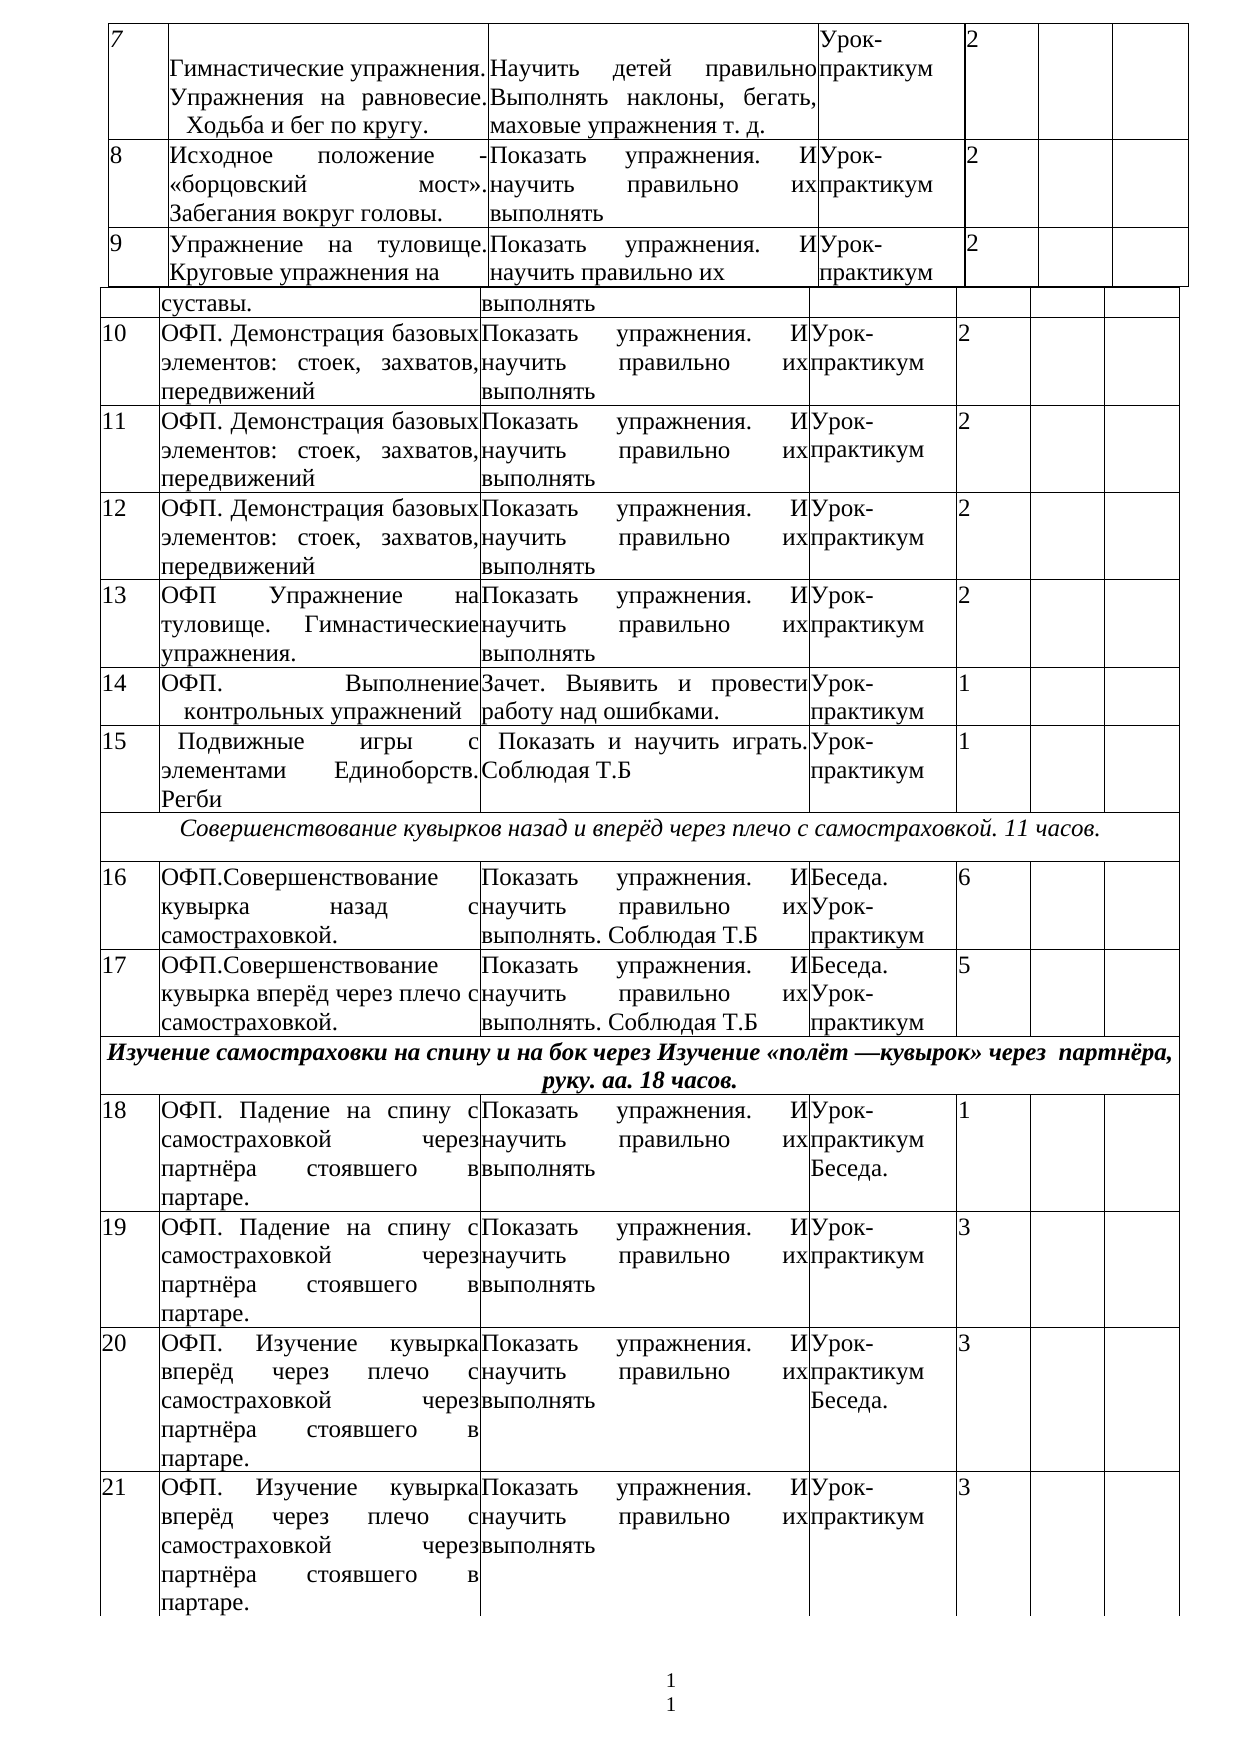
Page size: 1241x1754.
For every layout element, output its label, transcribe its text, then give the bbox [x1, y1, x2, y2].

table_header суставы. [160, 288, 480, 317]
table_cell Урок- практикум [810, 1212, 956, 1327]
table_cell 16 [101, 862, 159, 949]
table_cell Показать и научить играть. Соблюдая Т.Б [481, 726, 809, 812]
table_cell Зачет. Выявить и провести работу над ошибками. [481, 668, 809, 725]
table_cell Показать упражнения. И научить правильно их выполнять. Соблюдая Т.Б [481, 950, 809, 1036]
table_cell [481, 1472, 809, 1616]
table_cell Урок- практикум [810, 406, 956, 492]
table_cell 20 [101, 1328, 159, 1471]
table_cell Показать упражнения. И научить правильно их выполнять [481, 580, 809, 667]
table_cell Показать упражнения. И научить правильно их выполнять [481, 318, 809, 405]
table_cell Показать упражнения. И научить правильно их выполнять [481, 1095, 809, 1211]
table_cell 6 [957, 862, 1030, 949]
table_cell ОФП. Демонстрация базовых элементов: стоек, захватов, передвижений [160, 406, 480, 492]
table_cell [1105, 950, 1179, 1036]
table_cell [1031, 580, 1104, 667]
table_cell [1105, 406, 1179, 492]
table_cell [1039, 140, 1112, 227]
table_cell Показать упражнения. И научить правильно их выполнять [481, 406, 809, 492]
table_cell 7 [109, 24, 168, 139]
table_cell 2 [957, 493, 1030, 579]
table_cell [1031, 862, 1104, 949]
table_cell [1105, 580, 1179, 667]
table_cell ОФП. Падение на спину с самостраховкой через партнёра стоявшего в партаре. [160, 1095, 480, 1211]
table_cell [1105, 1328, 1179, 1471]
table_cell Показать упражнения. И научить правильно их выполнять [481, 493, 809, 579]
table_cell Урок- практикум [810, 668, 956, 725]
table_cell Гимнастические упражнения. Упражнения на равновесие. Ходьба и бег по кругу. [169, 24, 488, 139]
table_cell 2 [957, 406, 1030, 492]
table_cell [1105, 318, 1179, 405]
table_cell ОФП.Совершенствование кувырка вперёд через плечо с самостраховкой. [160, 950, 480, 1036]
table_cell [1039, 24, 1112, 139]
table_cell Беседа. Урок- практикум [810, 950, 956, 1036]
table_cell [1031, 1095, 1104, 1211]
table_cell 14 [101, 668, 159, 725]
table_header [810, 288, 956, 317]
table_cell Показать упражнения. И научить правильно их выполнять [489, 140, 818, 227]
table_cell Показать упражнения. И научить правильно их выполнять [481, 1328, 809, 1471]
table_cell Исходное положение - «борцовский мост». Забегания вокруг головы. [169, 140, 488, 227]
table_cell [1031, 493, 1104, 579]
table_cell ОФП. Изучение кувырка вперёд через плечо с самостраховкой через партнёра стоявшего в партаре. [160, 1328, 480, 1471]
table_header выполнять [481, 288, 809, 317]
table_cell [1105, 1212, 1179, 1327]
table_cell 2 [966, 24, 1038, 139]
table_cell 3 [957, 1472, 1030, 1616]
table_cell ОФП. Выполнение контрольных упражнений [160, 668, 480, 725]
table_cell Изучение самостраховки на спину и на бок через Изучение «полёт —кувырок» через партнёра, руку. аа. 18 часов. [101, 1037, 1179, 1094]
table_cell 1 [957, 668, 1030, 725]
table_header [1031, 288, 1104, 317]
table_cell 10 [101, 318, 159, 405]
table_header [1105, 288, 1179, 317]
table_cell 17 [101, 950, 159, 1036]
table_cell ОФП Упражнение на туловище. Гимнастические упражнения. [160, 580, 480, 667]
table_cell 5 [957, 950, 1030, 1036]
table_cell [1105, 1095, 1179, 1211]
table_cell Показать упражнения. И научить правильно их выполнять. Соблюдая Т.Б [481, 862, 809, 949]
table_cell [1105, 726, 1179, 812]
table_cell Урок- практикум [810, 726, 956, 812]
table_cell 3 [957, 1328, 1030, 1471]
table_cell 2 [966, 228, 1038, 286]
table_cell Подвижные игры с элементами Единоборств. Регби [160, 726, 480, 812]
table_cell [1105, 1472, 1179, 1616]
table_cell [1039, 228, 1112, 286]
table_cell Показать упражнения. И научить правильно их выполнять [481, 1212, 809, 1327]
table_cell 21 [101, 1472, 159, 1616]
table_header [101, 288, 159, 317]
table_cell ОФП.Совершенствование кувырка назад с самостраховкой. [160, 862, 480, 949]
table_cell 18 [101, 1095, 159, 1211]
table_cell [1031, 1212, 1104, 1327]
table_cell 9 [109, 228, 168, 286]
table_cell 11 [101, 406, 159, 492]
table_cell ОФП. Падение на спину с самостраховкой через партнёра стоявшего в партаре. [160, 1212, 480, 1327]
table_cell Урок- практикум [819, 24, 964, 139]
table_cell 1 [957, 726, 1030, 812]
table_cell Урок- практикум [810, 318, 956, 405]
table_cell [1031, 726, 1104, 812]
table_cell 8 [109, 140, 168, 227]
table_cell 19 [101, 1212, 159, 1327]
table_cell 2 [966, 140, 1038, 227]
table_cell 12 [101, 493, 159, 579]
table_cell Научить детей правильно Выполнять наклоны, бегать, маховые упражнения т. д. [489, 24, 818, 139]
table_cell Урок- практикум [810, 580, 956, 667]
table_cell [1105, 493, 1179, 579]
table_cell Совершенствование кувырков назад и вперёд через плечо с самостраховкой. 11 часов. [101, 813, 1179, 861]
table_cell Урок- практикум Беседа. [810, 1328, 956, 1471]
table_cell ОФП. Демонстрация базовых элементов: стоек, захватов, передвижений [160, 493, 480, 579]
table_cell [1113, 24, 1188, 139]
table_header [957, 288, 1030, 317]
table_cell 15 [101, 726, 159, 812]
table_cell [1031, 406, 1104, 492]
table_cell Урок- практикум [810, 493, 956, 579]
table_cell [1031, 950, 1104, 1036]
table_cell ОФП. Изучение кувырка вперёд через плечо с самостраховкой через партнёра стоявшего в партаре. [160, 1472, 480, 1616]
table_cell [1113, 228, 1188, 286]
table_cell [1031, 318, 1104, 405]
table_cell [1105, 668, 1179, 725]
table_cell Урок- практикум [819, 228, 964, 286]
table_cell [1105, 862, 1179, 949]
table_cell [1031, 1472, 1104, 1616]
table_cell 13 [101, 580, 159, 667]
table_cell 2 [957, 580, 1030, 667]
table_cell [1031, 668, 1104, 725]
table_cell 3 [957, 1212, 1030, 1327]
table_cell ОФП. Демонстрация базовых элементов: стоек, захватов, передвижений [160, 318, 480, 405]
table_cell [1031, 1328, 1104, 1471]
table_cell [1113, 140, 1188, 227]
table_cell Беседа. Урок- практикум [810, 862, 956, 949]
table_cell Урок- практикум [819, 140, 964, 227]
table_cell 1 [957, 1095, 1030, 1211]
table_cell Урок- практикум [810, 1472, 956, 1616]
table_cell Показать упражнения. И научить правильно их [489, 228, 818, 286]
table_cell Упражнение на туловище. Круговые упражнения на [169, 228, 488, 286]
table_cell 2 [957, 318, 1030, 405]
table_cell Урок- практикум Беседа. [810, 1095, 956, 1211]
